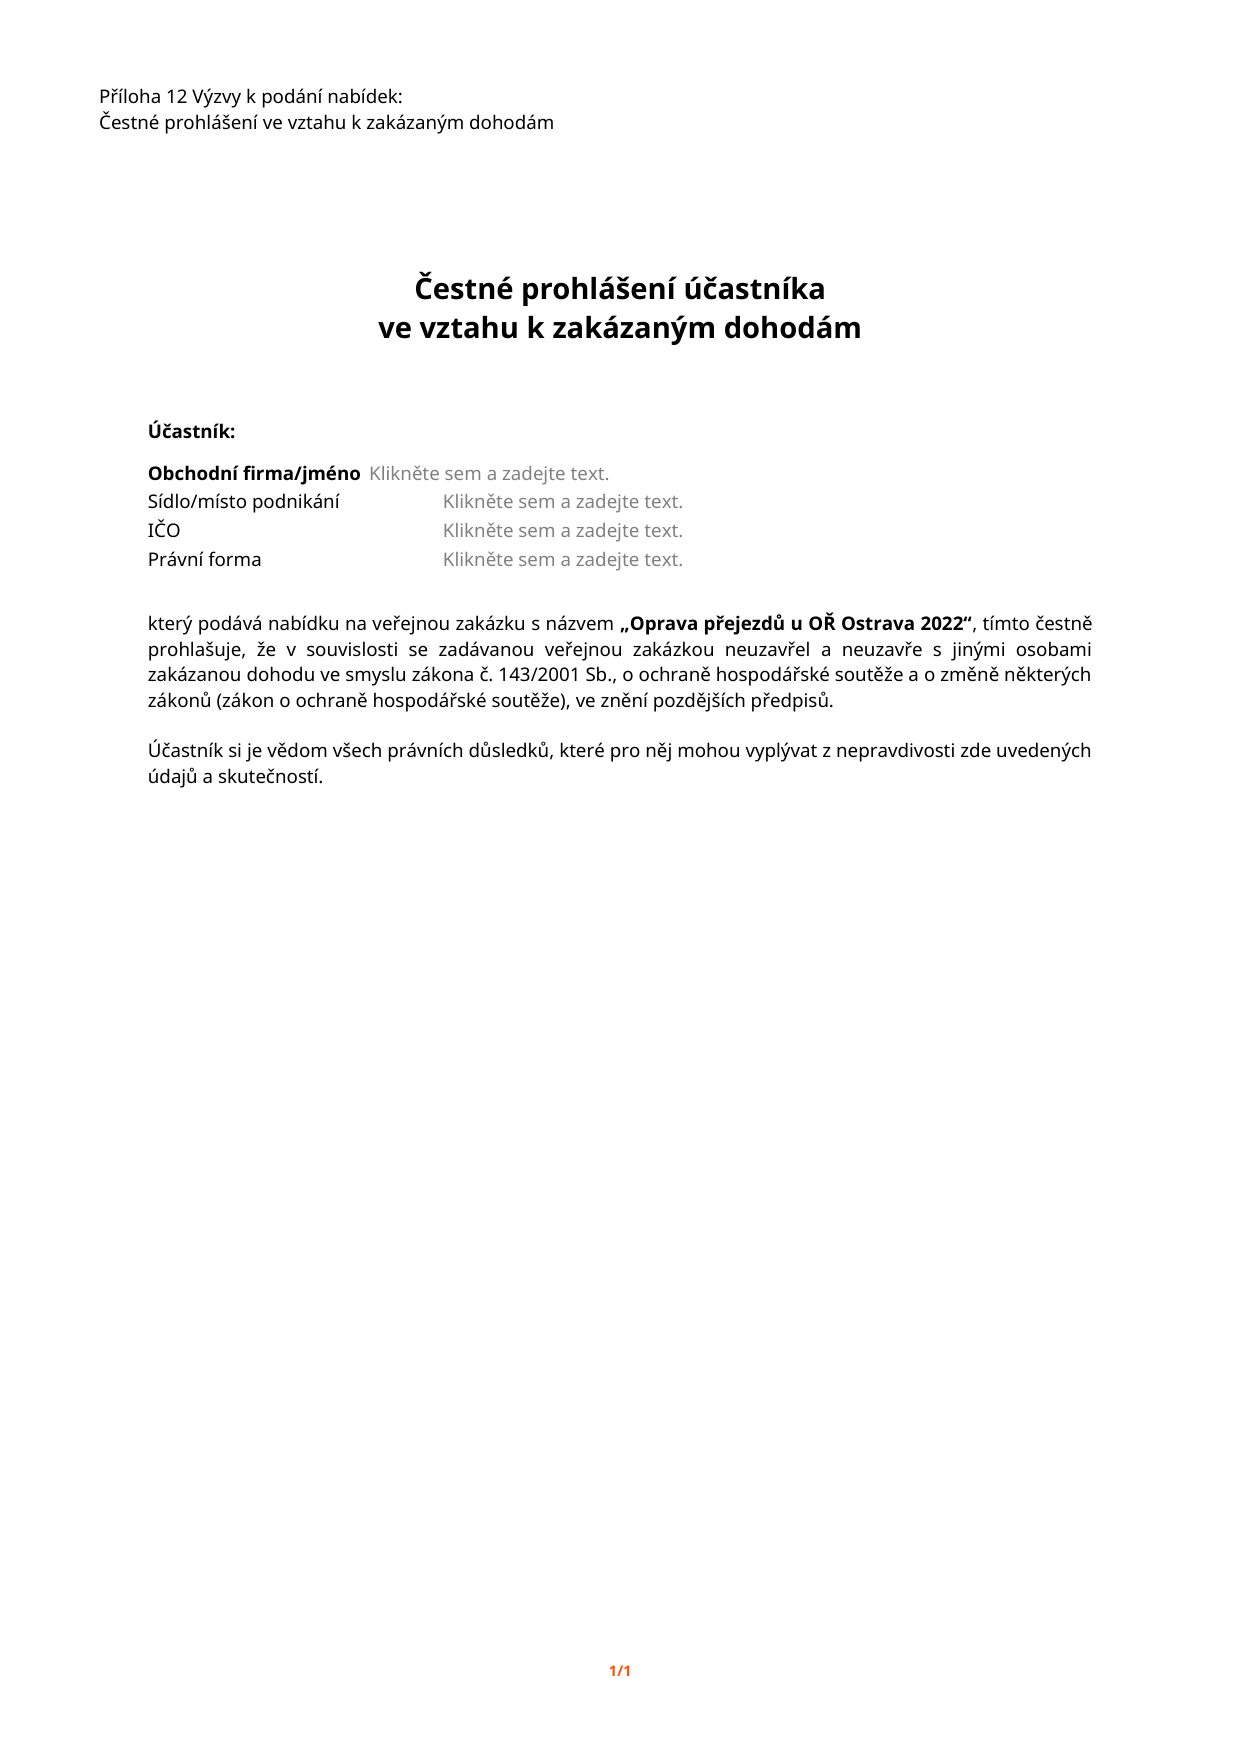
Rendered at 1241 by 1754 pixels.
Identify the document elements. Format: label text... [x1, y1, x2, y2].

text Účastník: [148, 413, 1093, 444]
text Sídlo/místo podnikání [148, 486, 1093, 515]
text Účastník si je vědom všech právních důsledků, které pro něj mohou vyplývat z nepravdivosti zde uvedených údajů a skutečností. [148, 738, 1093, 789]
title Čestné prohlášení účastníka [148, 268, 1093, 308]
text ve vztahu k zakázaným dohodám [148, 308, 1093, 347]
text Právní forma [148, 544, 1093, 573]
text IČO [148, 515, 1093, 544]
text Obchodní firma/jméno [148, 457, 1093, 486]
text který podává nabídku na veřejnou zakázku s názvem „Oprava přejezdů u OŘ Ostrava 2022“, tímto čestně prohlašuje, že v souvislosti se zadávanou veřejnou zakázkou neuzavřel a neuzavře s jinými osobami zakázanou dohodu ve smyslu zákona č. 143/2001 Sb., o ochraně hospodářské soutěže a o změně některých zákonů (zákon o ochraně hospodářské soutěže), ve znění pozdějších předpisů. [148, 611, 1093, 713]
